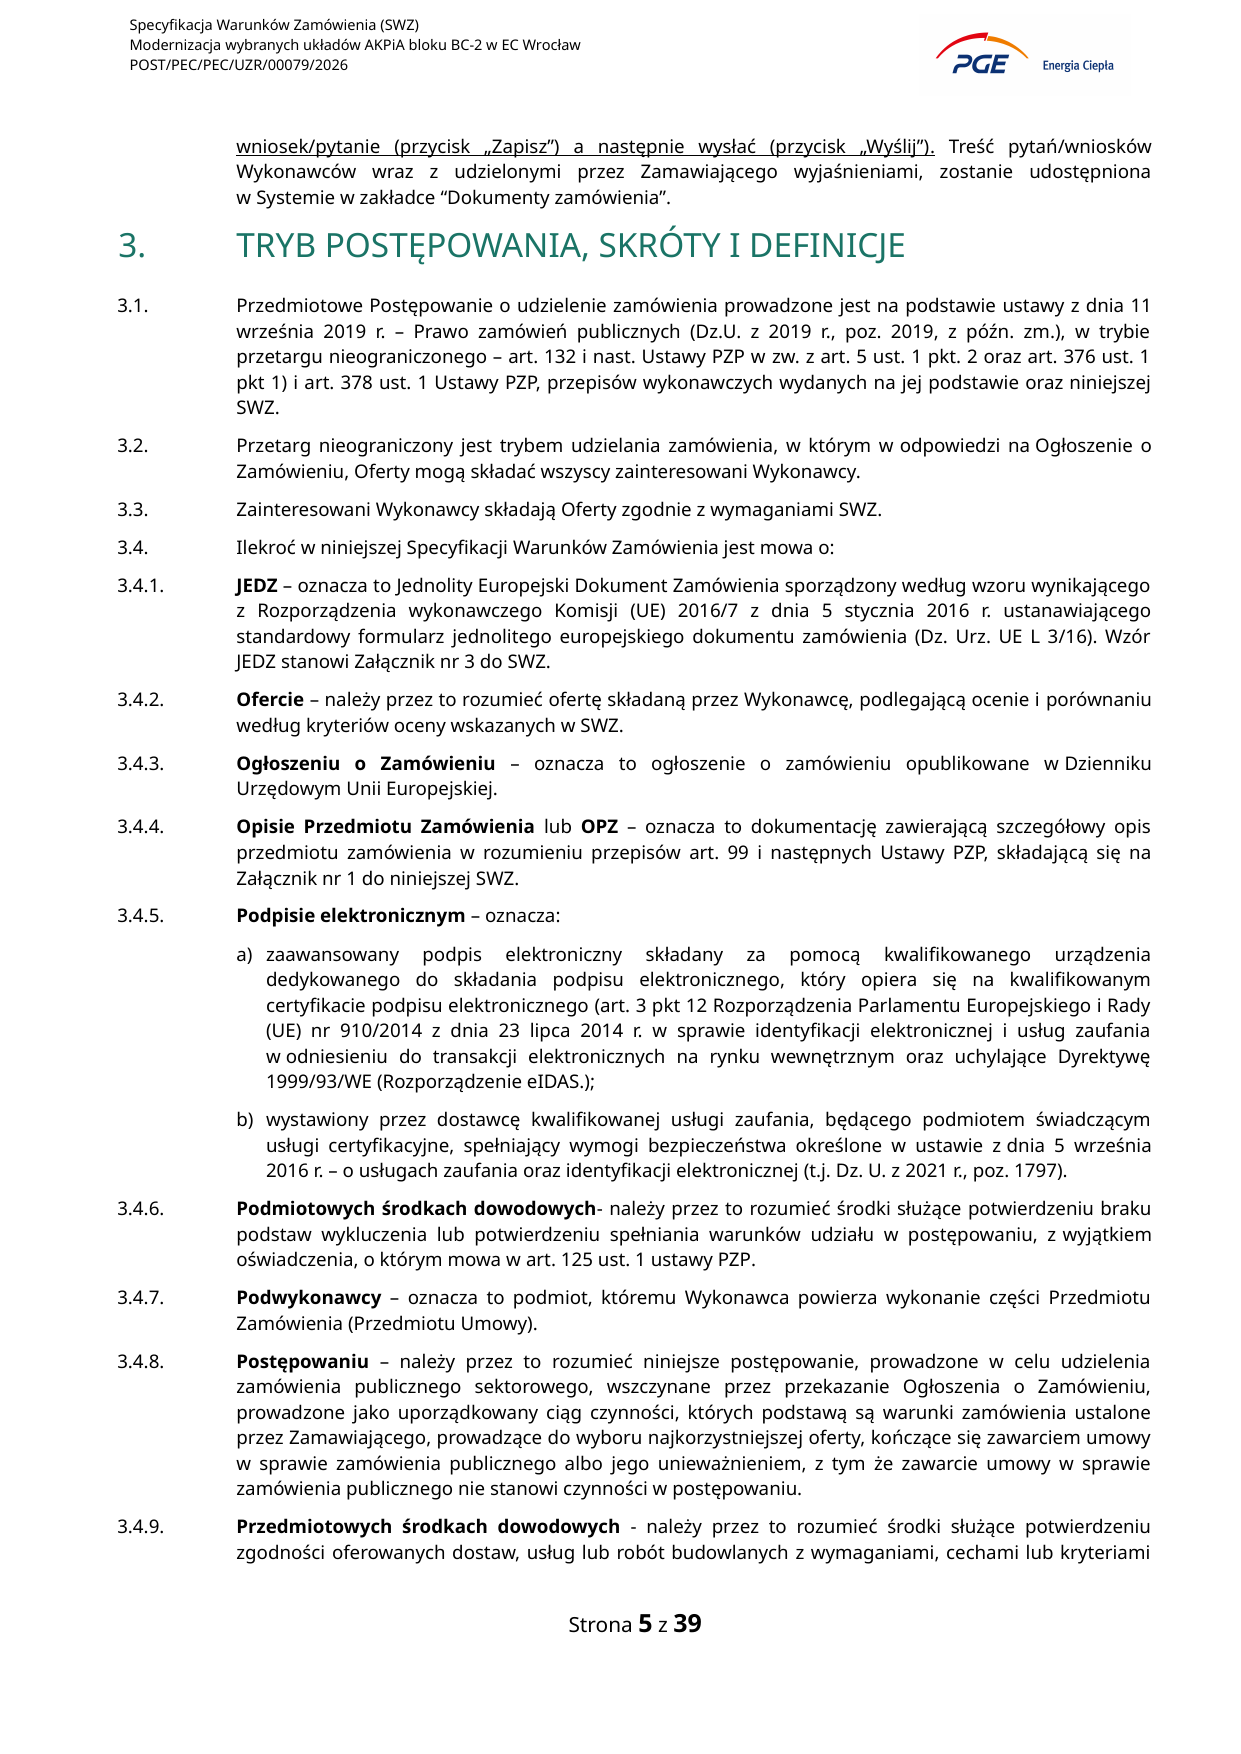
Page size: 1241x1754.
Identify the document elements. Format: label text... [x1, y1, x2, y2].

subtitle zaawansowany podpis elektroniczny składany za pomocą kwalifikowanego urządzenia dedykowanego do składania podpisu elektronicznego, który opiera się na kwalifikowanym certyfikacie podpisu elektronicznego (art. 3 pkt 12 Rozporządzenia Parlamentu Europejskiego i Rady (UE) nr 910/2014 z dnia 23 lipca 2014 r. w sprawie identyfikacji elektronicznej i usług zaufania w odniesieniu do transakcji elektronicznych na rynku wewnętrznym oraz uchylające Dyrektywę 1999/93/WE (Rozporządzenie eIDAS.); [236, 941, 1152, 1094]
subtitle Ogłoszeniu o Zamówieniu – oznacza to ogłoszenie o zamówieniu opublikowane w Dzienniku Urzędowym Unii Europejskiej. [117, 750, 1152, 801]
picture [918, 14, 1131, 96]
subtitle TRYB POSTĘPOWANIA, SKRÓTY I DEFINICJE [118, 222, 1152, 267]
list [117, 1514, 1152, 1565]
subtitle JEDZ – oznacza to Jednolity Europejski Dokument Zamówienia sporządzony według wzoru wynikającego z Rozporządzenia wykonawczego Komisji (UE) 2016/7 z dnia 5 stycznia 2016 r. ustanawiającego standardowy formularz jednolitego europejskiego dokumentu zamówienia (Dz. Urz. UE L 3/16). Wzór JEDZ stanowi Załącznik nr 3 do SWZ. [117, 572, 1152, 674]
subtitle Zainteresowani Wykonawcy składają Oferty zgodnie z wymaganiami SWZ. [117, 496, 1152, 522]
subtitle Przedmiotowe Postępowanie o udzielenie zamówienia prowadzone jest na podstawie ustawy z dnia 11 września 2019 r. – Prawo zamówień publicznych (Dz.U. z 2019 r., poz. 2019, z późn. zm.), w trybie przetargu nieograniczonego – art. 132 i nast. Ustawy PZP w zw. z art. 5 ust. 1 pkt. 2 oraz art. 376 ust. 1 pkt 1) i art. 378 ust. 1 Ustawy PZP, przepisów wykonawczych wydanych na jej podstawie oraz niniejszej SWZ. [117, 292, 1152, 420]
subtitle Ofercie – należy przez to rozumieć ofertę składaną przez Wykonawcę, podlegającą ocenie i porównaniu według kryteriów oceny wskazanych w SWZ. [117, 687, 1152, 738]
subtitle Ilekroć w niniejszej Specyfikacji Warunków Zamówienia jest mowa o: [117, 534, 1152, 559]
subtitle Podwykonawcy – oznacza to podmiot, któremu Wykonawca powierza wykonanie części Przedmiotu Zamówienia (Przedmiotu Umowy). [117, 1284, 1152, 1336]
subtitle Opisie Przedmiotu Zamówienia lub OPZ – oznacza to dokumentację zawierającą szczegółowy opis przedmiotu zamówienia w rozumieniu przepisów art. 99 i następnych Ustawy PZP, składającą się na Załącznik nr 1 do niniejszej SWZ. [117, 814, 1152, 890]
subtitle wystawiony przez dostawcę kwalifikowanej usługi zaufania, będącego podmiotem świadczącym usługi certyfikacyjne, spełniający wymogi bezpieczeństwa określone w ustawie z dnia 5 września 2016 r. – o usługach zaufania oraz identyfikacji elektronicznej (t.j. Dz. U. z 2021 r., poz. 1797). [236, 1106, 1152, 1183]
subtitle Podpisie elektronicznym – oznacza: [117, 903, 1152, 928]
subtitle Postępowaniu – należy przez to rozumieć niniejsze postępowanie, prowadzone w celu udzielenia zamówienia publicznego sektorowego, wszczynane przez przekazanie Ogłoszenia o Zamówieniu, prowadzone jako uporządkowany ciąg czynności, których podstawą są warunki zamówienia ustalone przez Zamawiającego, prowadzące do wyboru najkorzystniejszej oferty, kończące się zawarciem umowy w sprawie zamówienia publicznego albo jego unieważnieniem, z tym że zawarcie umowy w sprawie zamówienia publicznego nie stanowi czynności w postępowaniu. [117, 1348, 1152, 1501]
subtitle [118, 133, 1152, 209]
list Podmiotowych środkach dowodowych- należy przez to rozumieć środki służące potwierdzeniu braku podstaw wykluczenia lub potwierdzeniu spełniania warunków udziału w postępowaniu, z wyjątkiem oświadczenia, o którym mowa w art. 125 ust. 1 ustawy PZP. [117, 1196, 1152, 1272]
subtitle Przetarg nieograniczony jest trybem udzielania zamówienia, w którym w odpowiedzi na Ogłoszenie o Zamówieniu, Oferty mogą składać wszyscy zainteresowani Wykonawcy. [117, 432, 1152, 483]
